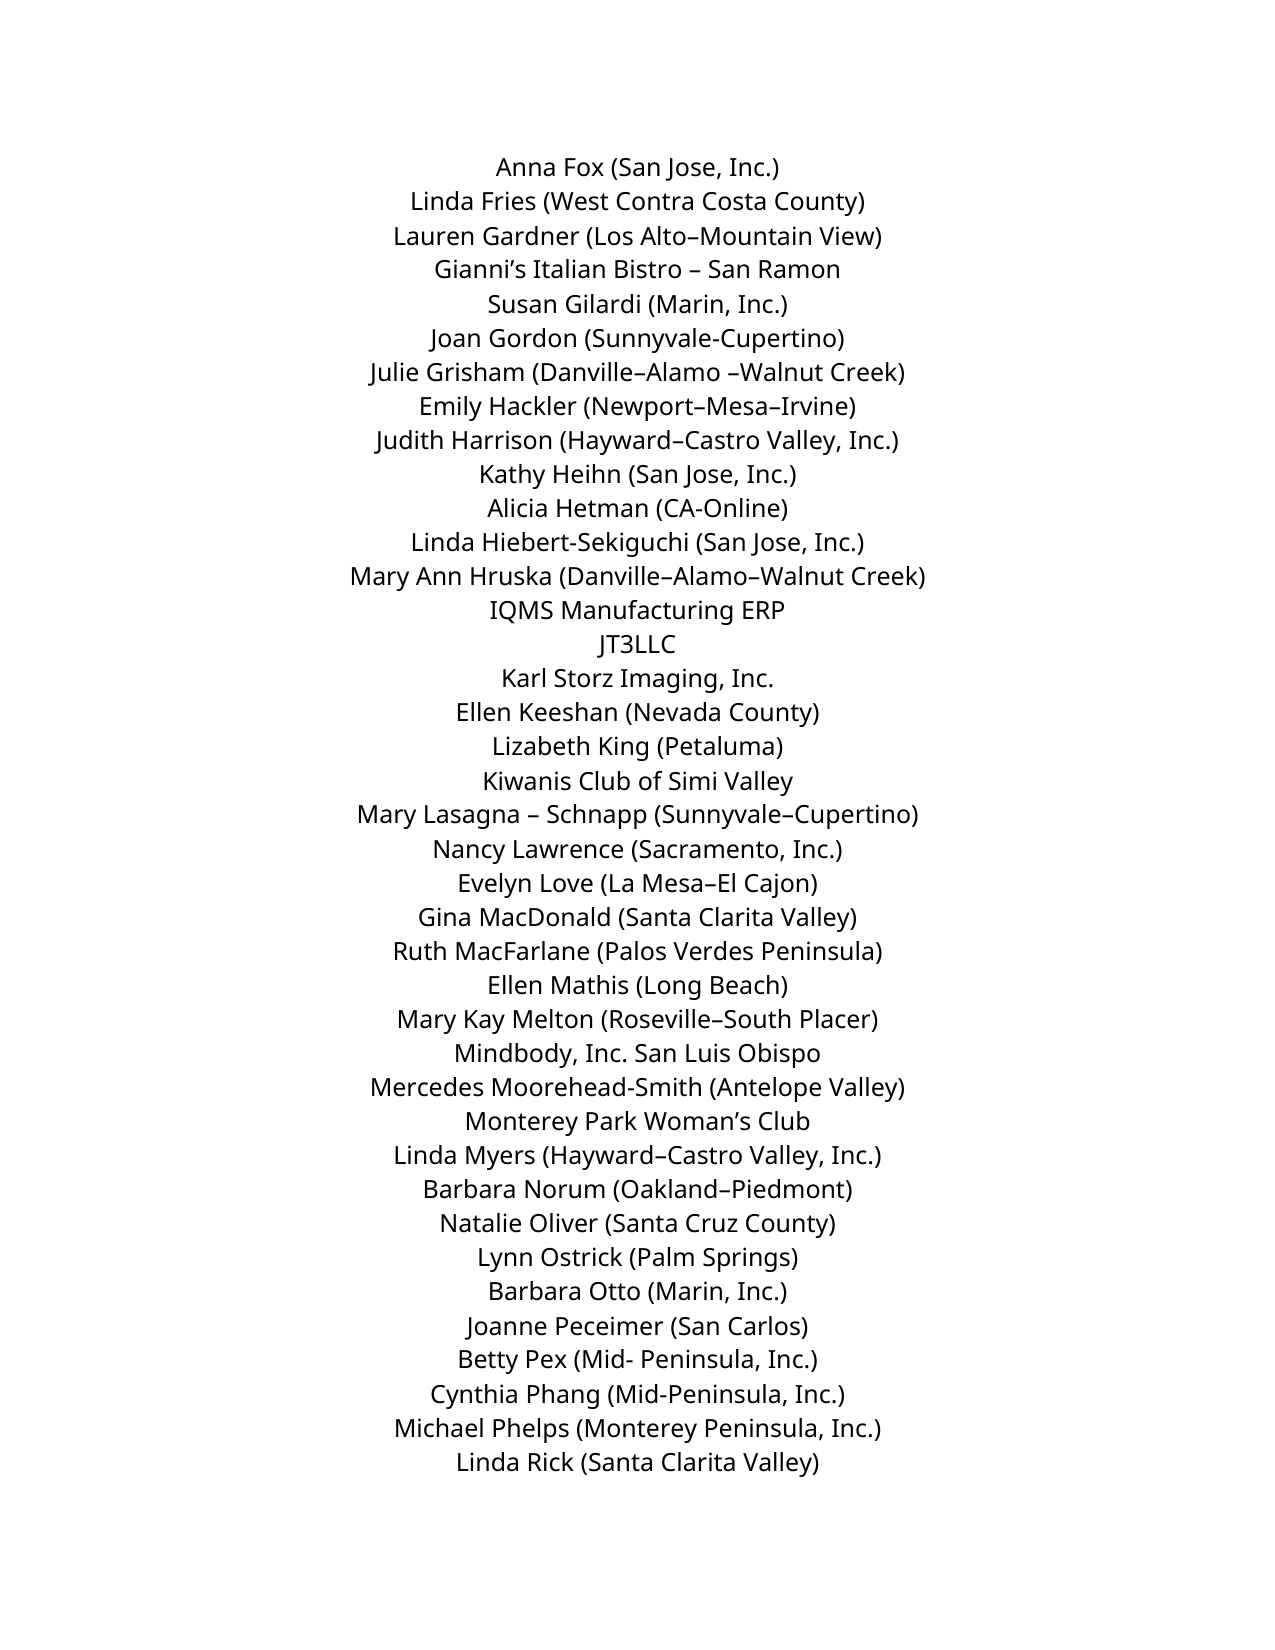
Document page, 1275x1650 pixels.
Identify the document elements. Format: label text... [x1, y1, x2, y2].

text Kathy Heihn (San Jose, Inc.) [150, 457, 1125, 491]
text IQMS Manufacturing ERP [150, 593, 1125, 627]
text Nancy Lawrence (Sacramento, Inc.) [150, 831, 1125, 865]
text JT3LLC [150, 627, 1125, 661]
text Judith Harrison (Hayward–Castro Valley, Inc.) [150, 422, 1125, 457]
text Lauren Gardner (Los Alto–Mountain View) [150, 218, 1125, 252]
text Kiwanis Club of Simi Valley [150, 763, 1125, 797]
text Mary Kay Melton (Roseville–South Placer) [150, 1002, 1125, 1036]
text Natalie Oliver (Santa Cruz County) [150, 1206, 1125, 1240]
text Linda Fries (West Contra Costa County) [150, 184, 1125, 218]
text Anna Fox (San Jose, Inc.) [150, 150, 1125, 184]
text Susan Gilardi (Marin, Inc.) [150, 286, 1125, 320]
text Evelyn Love (La Mesa–El Cajon) [150, 865, 1125, 899]
text Michael Phelps (Monterey Peninsula, Inc.) [150, 1410, 1125, 1444]
text Barbara Norum (Oakland–Piedmont) [150, 1172, 1125, 1206]
text Linda Rick (Santa Clarita Valley) [150, 1444, 1125, 1478]
text Julie Grisham (Danville–Alamo –Walnut Creek) [150, 354, 1125, 388]
text Linda Hiebert-Sekiguchi (San Jose, Inc.) [150, 525, 1125, 559]
text Gianni’s Italian Bistro – San Ramon [150, 252, 1125, 286]
text Ruth MacFarlane (Palos Verdes Peninsula) [150, 933, 1125, 967]
text Mercedes Moorehead-Smith (Antelope Valley) [150, 1070, 1125, 1104]
text Joanne Peceimer (San Carlos) [150, 1308, 1125, 1342]
text Betty Pex (Mid- Peninsula, Inc.) [150, 1342, 1125, 1376]
text Linda Myers (Hayward–Castro Valley, Inc.) [150, 1138, 1125, 1172]
text Mary Ann Hruska (Danville–Alamo–Walnut Creek) [150, 559, 1125, 593]
text Barbara Otto (Marin, Inc.) [150, 1274, 1125, 1308]
text Karl Storz Imaging, Inc. [150, 661, 1125, 695]
text Emily Hackler (Newport–Mesa–Irvine) [150, 388, 1125, 422]
text Cynthia Phang (Mid-Peninsula, Inc.) [150, 1376, 1125, 1410]
text Joan Gordon (Sunnyvale-Cupertino) [150, 320, 1125, 354]
text Mary Lasagna – Schnapp (Sunnyvale–Cupertino) [150, 797, 1125, 831]
text Gina MacDonald (Santa Clarita Valley) [150, 899, 1125, 933]
text Ellen Keeshan (Nevada County) [150, 695, 1125, 729]
text Mindbody, Inc. San Luis Obispo [150, 1036, 1125, 1070]
text Lizabeth King (Petaluma) [150, 729, 1125, 763]
text Ellen Mathis (Long Beach) [150, 967, 1125, 1002]
text Alicia Hetman (CA-Online) [150, 491, 1125, 525]
text Lynn Ostrick (Palm Springs) [150, 1240, 1125, 1274]
text Monterey Park Woman’s Club [150, 1104, 1125, 1138]
